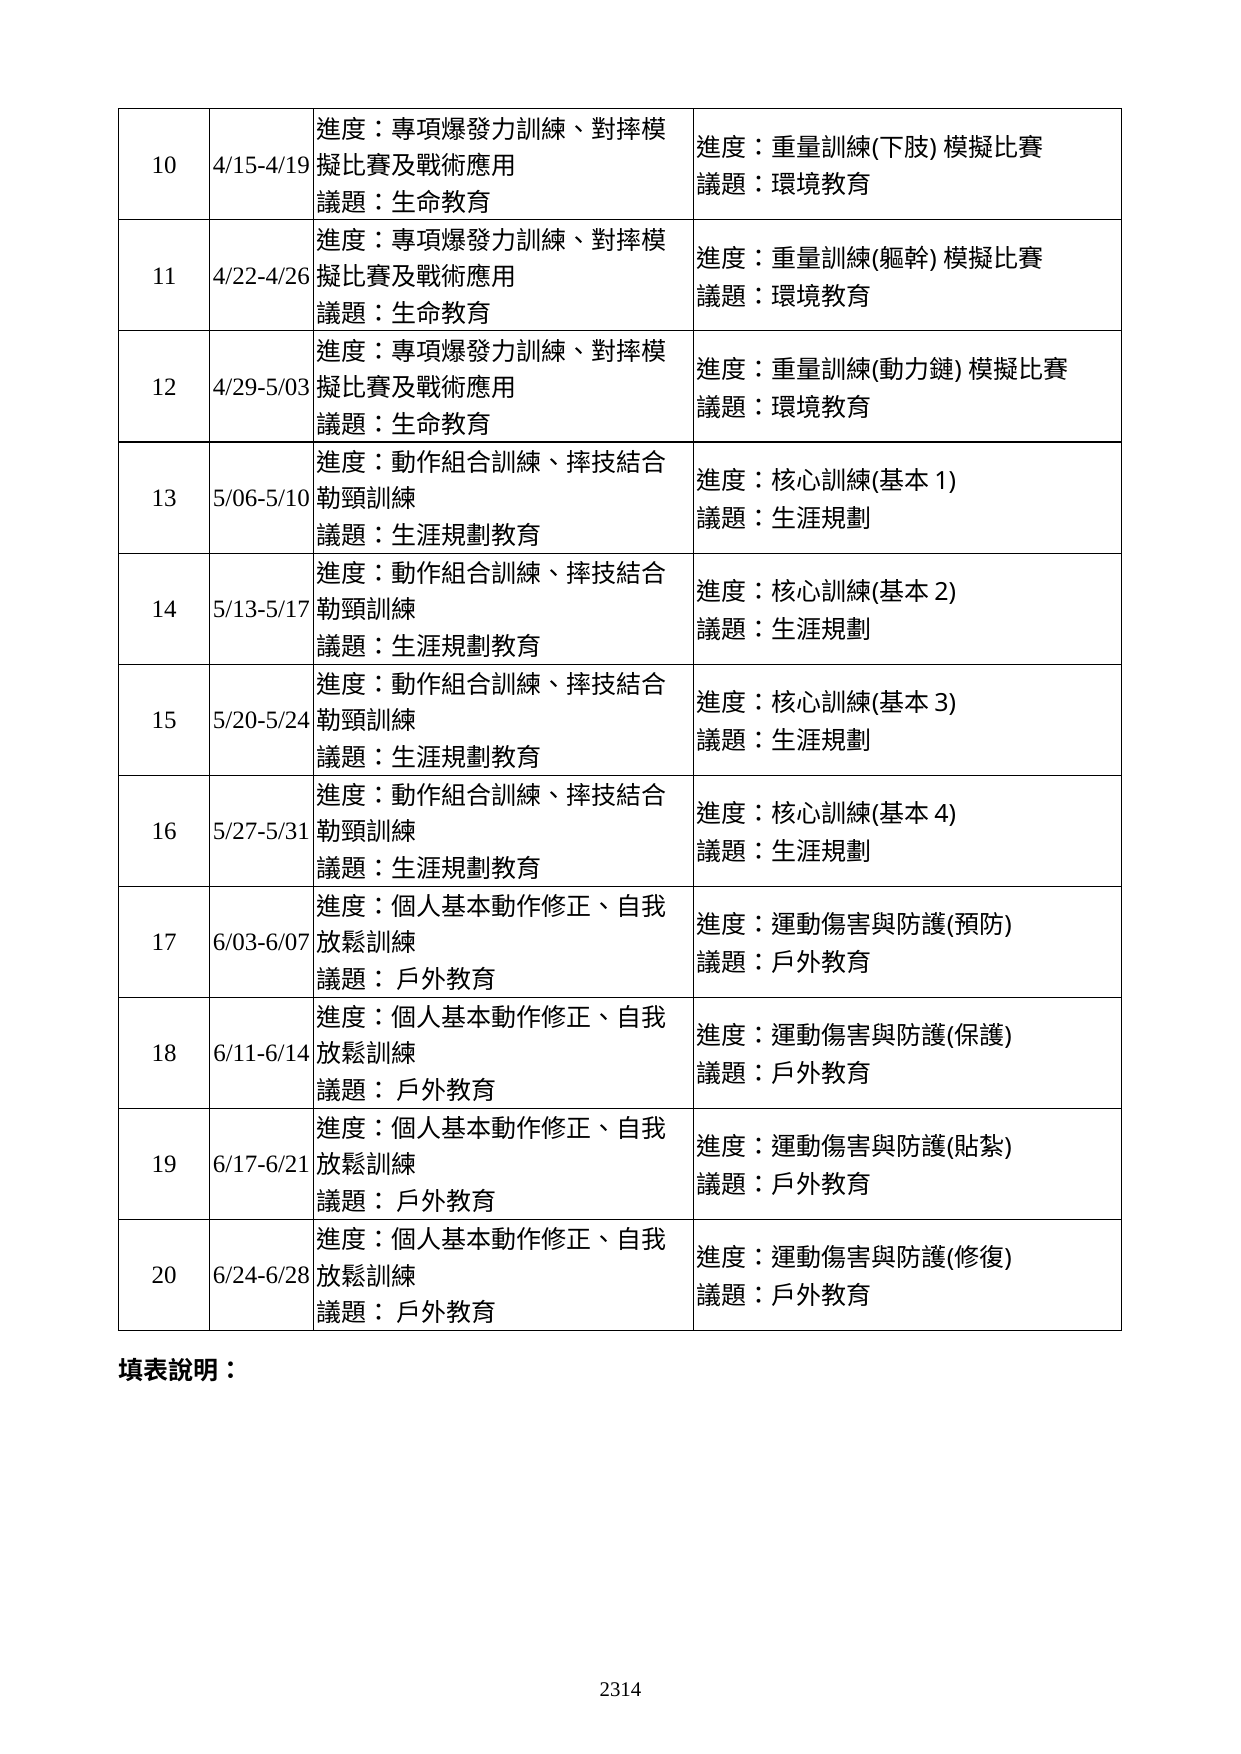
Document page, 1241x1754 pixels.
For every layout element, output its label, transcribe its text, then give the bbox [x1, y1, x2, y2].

table_cell 進度：個人基本動作修正、自我放鬆訓練 議題： 戶外教育 [314, 1109, 693, 1219]
table_cell 6/03-6/07 [210, 887, 313, 997]
table_cell 進度：個人基本動作修正、自我放鬆訓練 議題： 戶外教育 [314, 998, 693, 1108]
table_cell 進度：動作組合訓練、摔技結合勒頸訓練 議題：生涯規劃教育 [314, 665, 693, 774]
table_cell 進度：個人基本動作修正、自我放鬆訓練 議題： 戶外教育 [314, 1220, 693, 1330]
table_cell 4/15-4/19 [210, 109, 313, 219]
table_cell 6/11-6/14 [210, 998, 313, 1108]
table_cell 進度：核心訓練(基本2) 議題：生涯規劃 [694, 554, 1121, 663]
table_cell 進度：運動傷害與防護(貼紮) 議題：戶外教育 [694, 1109, 1121, 1219]
table_cell 進度：運動傷害與防護(保護) 議題：戶外教育 [694, 998, 1121, 1108]
table_cell 6/17-6/21 [210, 1109, 313, 1219]
table_cell 5/20-5/24 [210, 665, 313, 774]
table_cell 進度：核心訓練(基本1) 議題：生涯規劃 [694, 443, 1121, 552]
table_cell 10 [119, 109, 209, 219]
table_cell 進度：核心訓練(基本3) 議題：生涯規劃 [694, 665, 1121, 774]
table_cell 5/13-5/17 [210, 554, 313, 663]
table_cell 19 [119, 1109, 209, 1219]
table_cell 進度：動作組合訓練、摔技結合勒頸訓練 議題：生涯規劃教育 [314, 554, 693, 663]
table_cell 6/24-6/28 [210, 1220, 313, 1330]
table_cell 進度：動作組合訓練、摔技結合勒頸訓練 議題：生涯規劃教育 [314, 776, 693, 886]
table_cell 14 [119, 554, 209, 663]
table_cell 17 [119, 887, 209, 997]
table_cell 20 [119, 1220, 209, 1330]
table_cell 進度：個人基本動作修正、自我放鬆訓練 議題： 戶外教育 [314, 887, 693, 997]
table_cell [314, 109, 693, 219]
text 填表說明： [118, 1349, 1122, 1387]
table_cell 5/27-5/31 [210, 776, 313, 886]
table_cell 11 [119, 220, 209, 330]
table_cell 5/06-5/10 [210, 443, 313, 552]
table_cell 進度：重量訓練(軀幹) 模擬比賽 議題：環境教育 [694, 220, 1121, 330]
table_cell 18 [119, 998, 209, 1108]
table_cell 13 [119, 443, 209, 552]
table_cell 進度：核心訓練(基本4) 議題：生涯規劃 [694, 776, 1121, 886]
table_cell 進度：專項爆發力訓練、對摔模擬比賽及戰術應用 議題：生命教育 [314, 331, 693, 441]
table_cell 進度：重量訓練(下肢) 模擬比賽 議題：環境教育 [694, 109, 1121, 219]
table_cell 進度：運動傷害與防護(修復) 議題：戶外教育 [694, 1220, 1121, 1330]
table_cell 4/22-4/26 [210, 220, 313, 330]
table_cell 16 [119, 776, 209, 886]
table_cell 進度：專項爆發力訓練、對摔模擬比賽及戰術應用 議題：生命教育 [314, 220, 693, 330]
table_cell 12 [119, 331, 209, 441]
table_cell 進度：動作組合訓練、摔技結合勒頸訓練 議題：生涯規劃教育 [314, 443, 693, 552]
table_cell 15 [119, 665, 209, 774]
table_cell 進度：重量訓練(動力鏈) 模擬比賽 議題：環境教育 [694, 331, 1121, 441]
table_cell 進度：運動傷害與防護(預防) 議題：戶外教育 [694, 887, 1121, 997]
table_cell 4/29-5/03 [210, 331, 313, 441]
